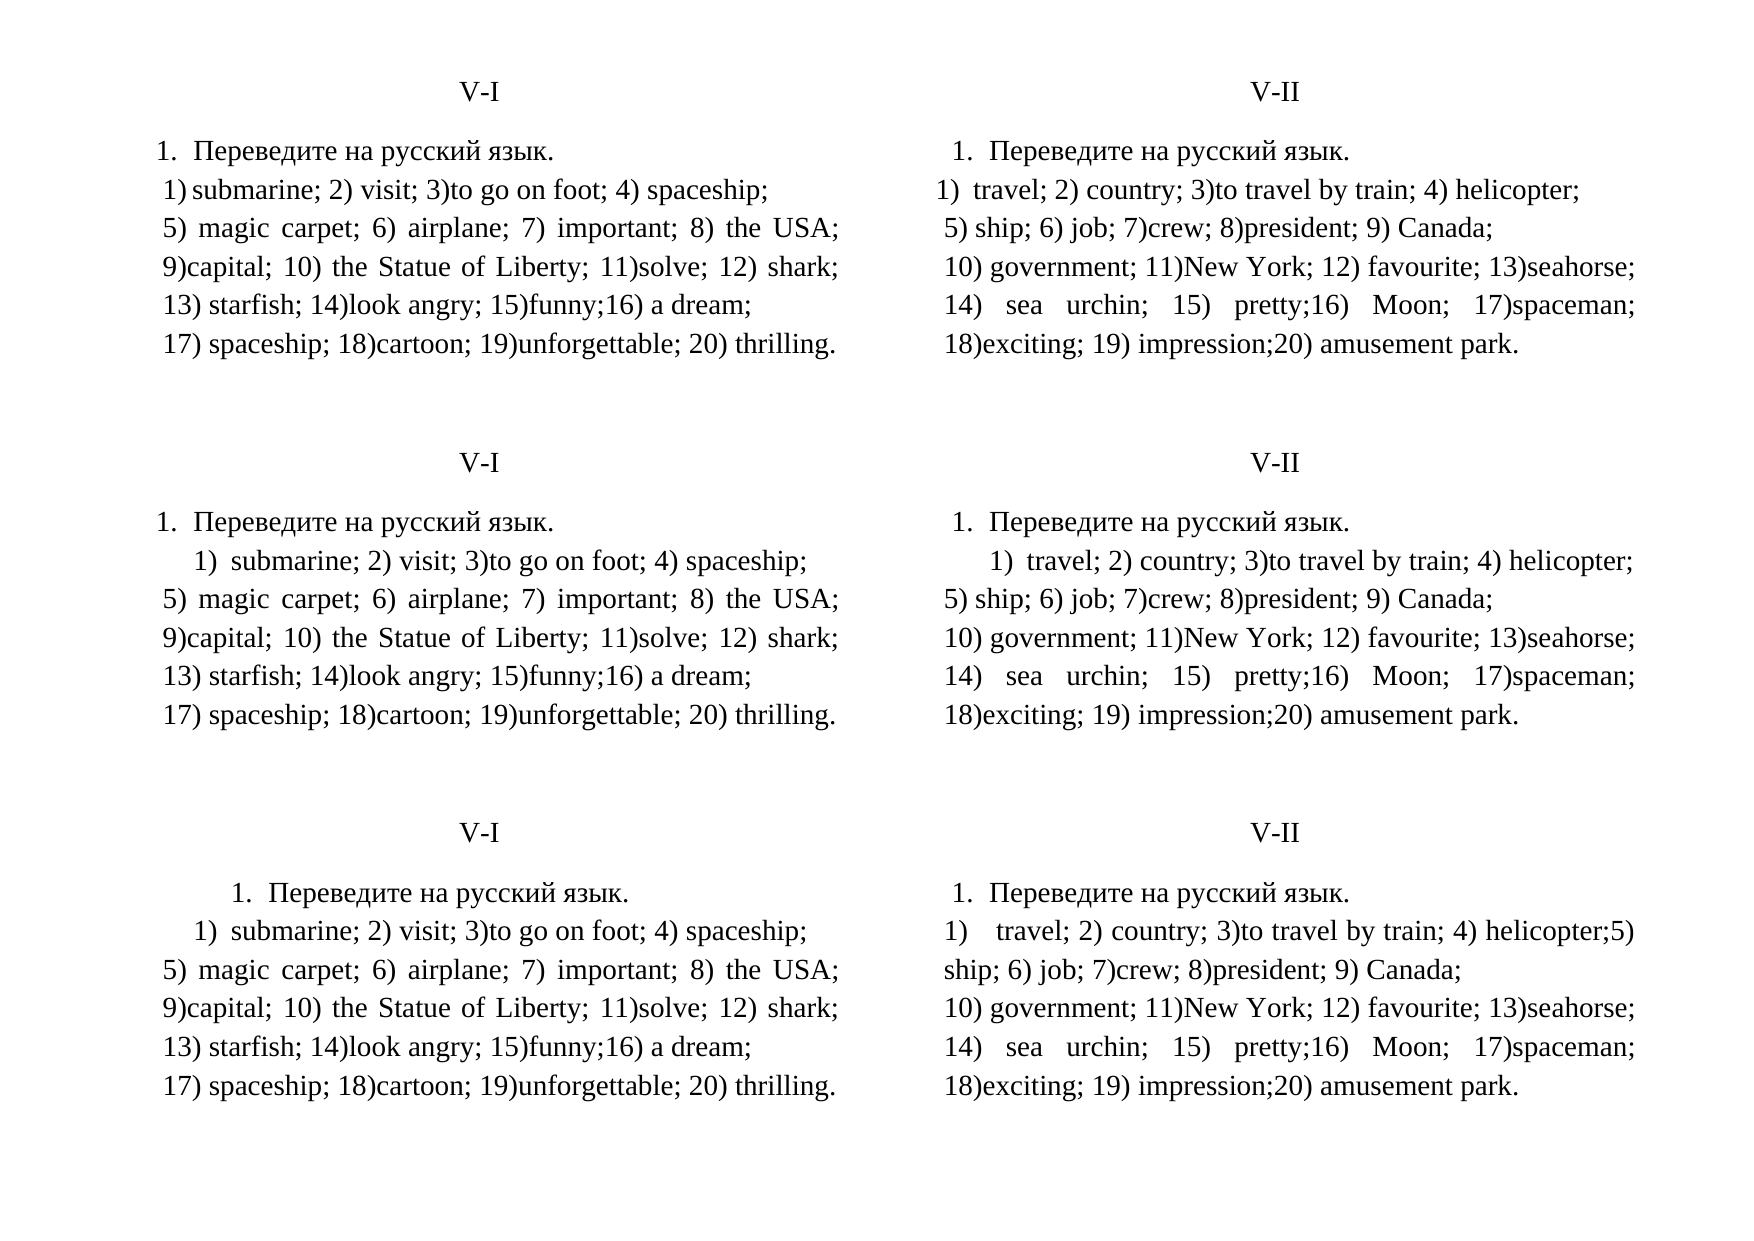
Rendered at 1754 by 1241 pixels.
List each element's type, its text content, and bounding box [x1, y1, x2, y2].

text V-II [914, 445, 1636, 478]
text V-II [914, 816, 1636, 849]
list travel; 2) country; 3)to travel by train; 4) helicopter;5) ship; 6) job; 7)crew; 8)president; 9) Canada; [943, 913, 1636, 986]
list 5) magic carpet; 6) airplane; 7) important; 8) the USA; 9)capital; 10) the Statue of Liberty; 11)solve; 12) shark; 13) starfish; 14)look angry; 15)funny;16) a dream; [162, 952, 840, 1063]
list 5) ship; 6) job; 7)crew; 8)president; 9) Canada; [943, 210, 1636, 244]
list 5) ship; 6) job; 7)crew; 8)president; 9) Canada; [943, 581, 1636, 615]
list Переведите на русский язык. [156, 504, 840, 538]
list 10) government; 11)New York; 12) favourite; 13)seahorse; 14) sea urchin; 15) pretty;16) Moon; 17)spaceman; 18)exciting; 19) impression;20) amusement park. [943, 249, 1636, 359]
list 10) government; 11)New York; 12) favourite; 13)seahorse; 14) sea urchin; 15) pretty;16) Moon; 17)spaceman; 18)exciting; 19) impression;20) amusement park. [943, 991, 1636, 1101]
list Переведите на русский язык. [951, 504, 1636, 538]
text V-I [118, 445, 840, 478]
list submarine; 2) visit; 3)to go on foot; 4) spaceship; [193, 913, 840, 947]
list submarine; 2) visit; 3)to go on foot; 4) spaceship; [162, 172, 840, 205]
list 17) spaceship; 18)cartoon; 19)unforgettable; 20) thrilling. [162, 1068, 840, 1101]
list 5) magic carpet; 6) airplane; 7) important; 8) the USA; 9)capital; 10) the Statue of Liberty; 11)solve; 12) shark; 13) starfish; 14)look angry; 15)funny;16) a dream; [162, 581, 840, 692]
list 10) government; 11)New York; 12) favourite; 13)seahorse; 14) sea urchin; 15) pretty;16) Moon; 17)spaceman; 18)exciting; 19) impression;20) amusement park. [943, 620, 1636, 730]
list travel; 2) country; 3)to travel by train; 4) helicopter; [935, 172, 1636, 205]
text V-I [118, 816, 840, 849]
list Переведите на русский язык. [951, 875, 1636, 908]
list travel; 2) country; 3)to travel by train; 4) helicopter; [989, 543, 1636, 576]
list 17) spaceship; 18)cartoon; 19)unforgettable; 20) thrilling. [162, 326, 840, 359]
text V-I [118, 74, 840, 107]
list 5) magic carpet; 6) airplane; 7) important; 8) the USA; 9)capital; 10) the Statue of Liberty; 11)solve; 12) shark; 13) starfish; 14)look angry; 15)funny;16) a dream; [162, 210, 840, 321]
list Переведите на русский язык. [231, 875, 840, 908]
list submarine; 2) visit; 3)to go on foot; 4) spaceship; [193, 543, 840, 576]
list Переведите на русский язык. [951, 133, 1636, 167]
list 17) spaceship; 18)cartoon; 19)unforgettable; 20) thrilling. [162, 697, 840, 730]
list Переведите на русский язык. [156, 133, 840, 167]
text V-II [914, 74, 1636, 107]
